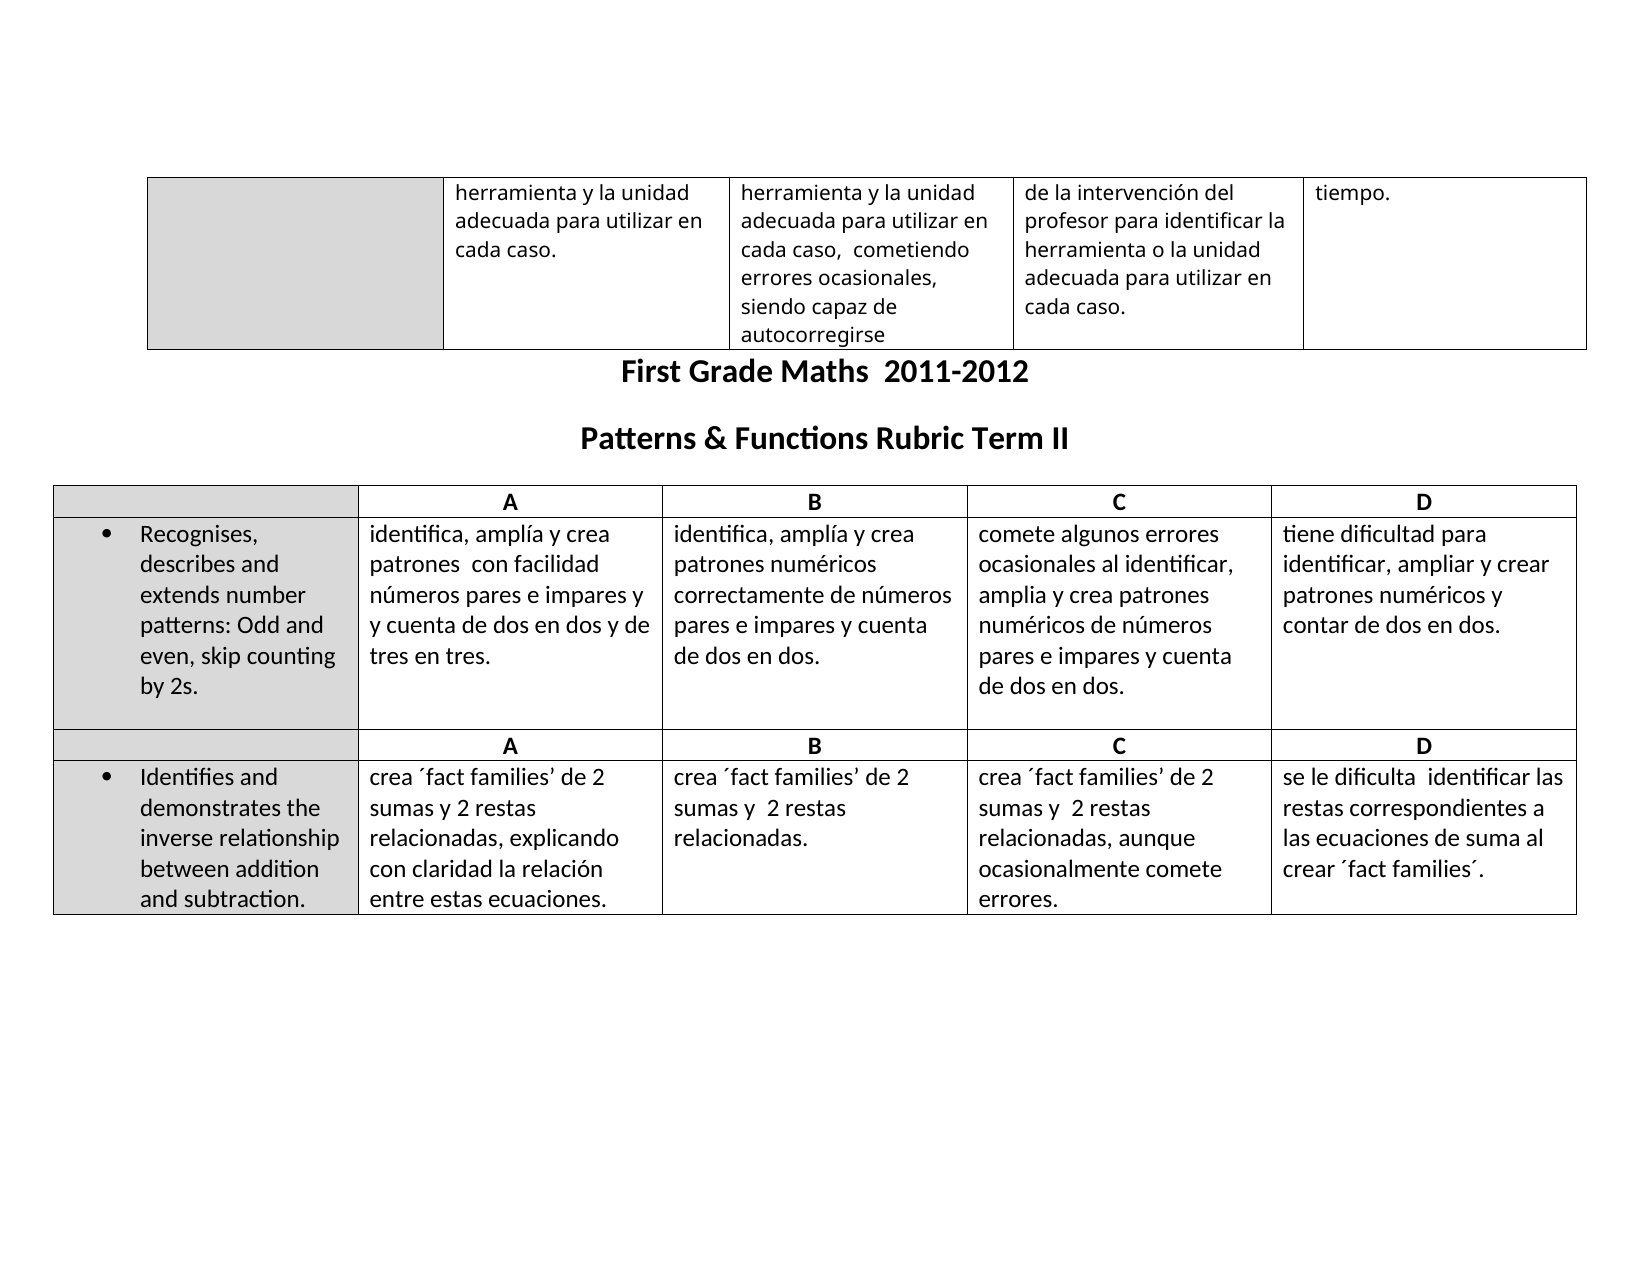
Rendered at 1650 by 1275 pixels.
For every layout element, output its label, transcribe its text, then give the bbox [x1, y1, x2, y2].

table_cell identifica, amplía y crea patrones con facilidad números pares e impares y y cuenta de dos en dos y de tres en tres. [359, 518, 662, 729]
table_cell comete algunos errores ocasionales al identificar, amplia y crea patrones numéricos de números pares e impares y cuenta de dos en dos. [968, 518, 1271, 729]
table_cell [148, 178, 443, 349]
table_cell B [663, 730, 967, 760]
table_cell se le dificulta identificar las restas correspondientes a las ecuaciones de suma al crear ´fact families´. [1272, 761, 1576, 914]
table_header [54, 486, 358, 517]
table_cell crea ´fact families’ de 2 sumas y 2 restas relacionadas, aunque ocasionalmente comete errores. [968, 761, 1271, 914]
table_cell tiene dificultad para identificar, ampliar y crear patrones numéricos y contar de dos en dos. [1272, 518, 1576, 729]
table_header D [1272, 486, 1576, 517]
text Patterns & Functions Rubric Term II [148, 417, 1502, 458]
table_cell C [968, 730, 1271, 760]
table_header A [359, 486, 662, 517]
table_cell D [1272, 730, 1576, 760]
table_header C [968, 486, 1271, 517]
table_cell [444, 178, 729, 349]
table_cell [1304, 178, 1586, 349]
table_cell Recognises, describes and extends number patterns: Odd and even, skip counting by 2s. [54, 518, 358, 729]
table_cell Identifies and demonstrates the inverse relationship between addition and subtraction. [54, 761, 358, 914]
table_cell [54, 730, 358, 760]
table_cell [730, 178, 1013, 349]
table_cell crea ´fact families’ de 2 sumas y 2 restas relacionadas, explicando con claridad la relación entre estas ecuaciones. [359, 761, 662, 914]
table_cell identifica, amplía y crea patrones numéricos correctamente de números pares e impares y cuenta de dos en dos. [663, 518, 967, 729]
table_header B [663, 486, 967, 517]
text First Grade Maths 2011-2012 [148, 350, 1502, 391]
table_cell crea ´fact families’ de 2 sumas y 2 restas relacionadas. [663, 761, 967, 914]
table_cell A [359, 730, 662, 760]
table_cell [1014, 178, 1303, 349]
